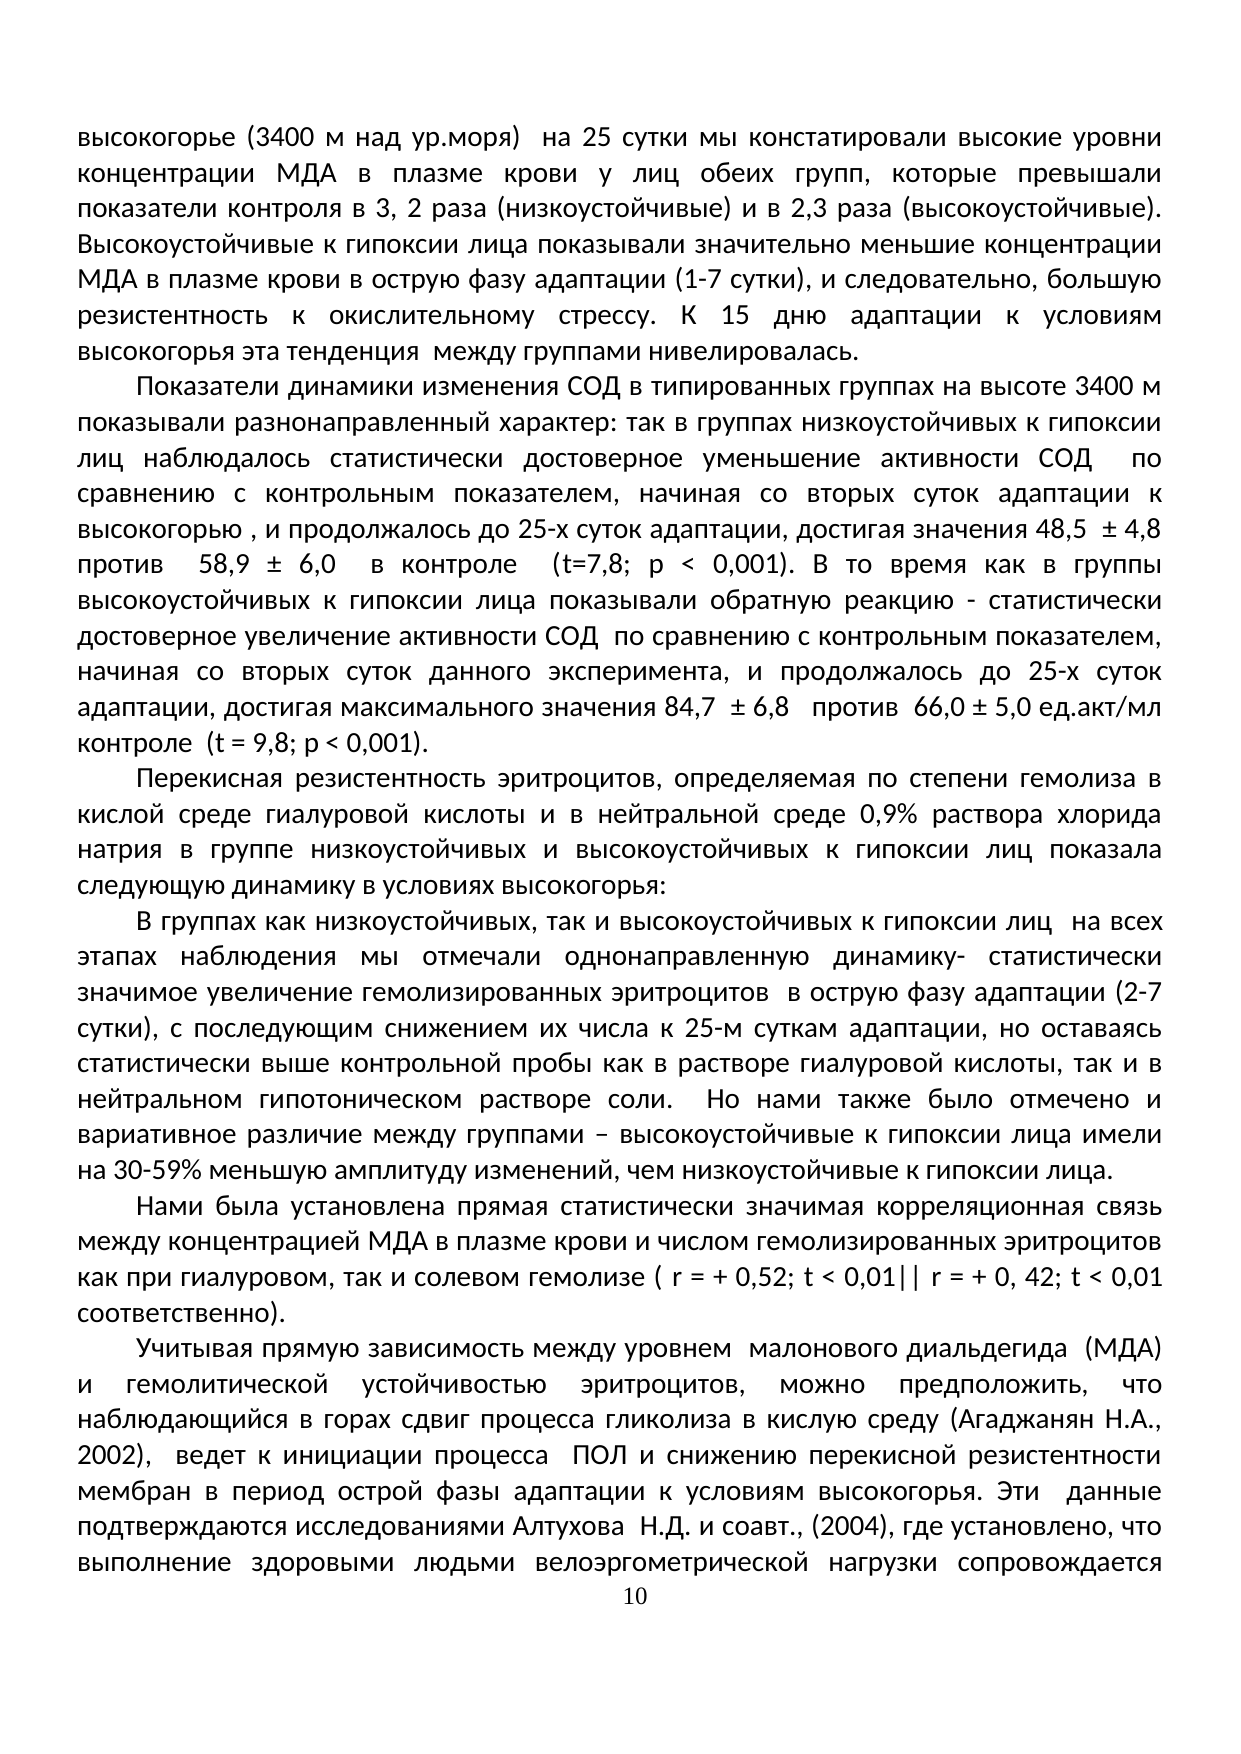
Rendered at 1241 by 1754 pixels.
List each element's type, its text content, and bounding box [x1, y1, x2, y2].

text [77, 1329, 1163, 1579]
list Нами была установлена прямая статистически значимая корреляционная связь между концентрацией МДА в плазме крови и числом гемолизированных эритроцитов как при гиалуровом, так и солевом гемолизе ( r = + 0,52; t < 0,01|| r = + 0, 42; t < 0,01 соответственно). [77, 1187, 1163, 1329]
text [77, 118, 1163, 367]
text Перекисная резистентность эритроцитов, определяемая по степени гемолиза в кислой среде гиалуровой кислоты и в нейтральной среде 0,9% раствора хлорида натрия в группе низкоустойчивых и высокоустойчивых к гипоксии лиц показала следующую динамику в условиях высокогорья: [77, 759, 1163, 902]
text Показатели динамики изменения СОД в типированных группах на высоте 3400 м показывали разнонаправленный характер: так в группах низкоустойчивых к гипоксии лиц наблюдалось статистически достоверное уменьшение активности СОД по сравнению с контрольным показателем, начиная со вторых суток адаптации к высокогорью , и продолжалось до 25-х суток адаптации, достигая значения 48,5 ± 4,8 против 58,9 ± 6,0 в контроле (t=7,8; p < 0,001). В то время как в группы высокоустойчивых к гипоксии лица показывали обратную реакцию - статистически достоверное увеличение активности СОД по сравнению с контрольным показателем, начиная со вторых суток данного эксперимента, и продолжалось до 25-х суток адаптации, достигая максимального значения 84,7 ± 6,8 против 66,0 ± 5,0 ед.акт/мл контроле (t = 9,8; p < 0,001). [77, 367, 1163, 759]
list В группах как низкоустойчивых, так и высокоустойчивых к гипоксии лиц на всех этапах наблюдения мы отмечали однонаправленную динамику- статистически значимое увеличение гемолизированных эритроцитов в острую фазу адаптации (2-7 сутки), с последующим снижением их числа к 25-м суткам адаптации, но оставаясь статистически выше контрольной пробы как в растворе гиалуровой кислоты, так и в нейтральном гипотоническом растворе соли. Но нами также было отмечено и вариативное различие между группами – высокоустойчивые к гипоксии лица имели на 30-59% меньшую амплитуду изменений, чем низкоустойчивые к гипоксии лица. [77, 902, 1163, 1187]
